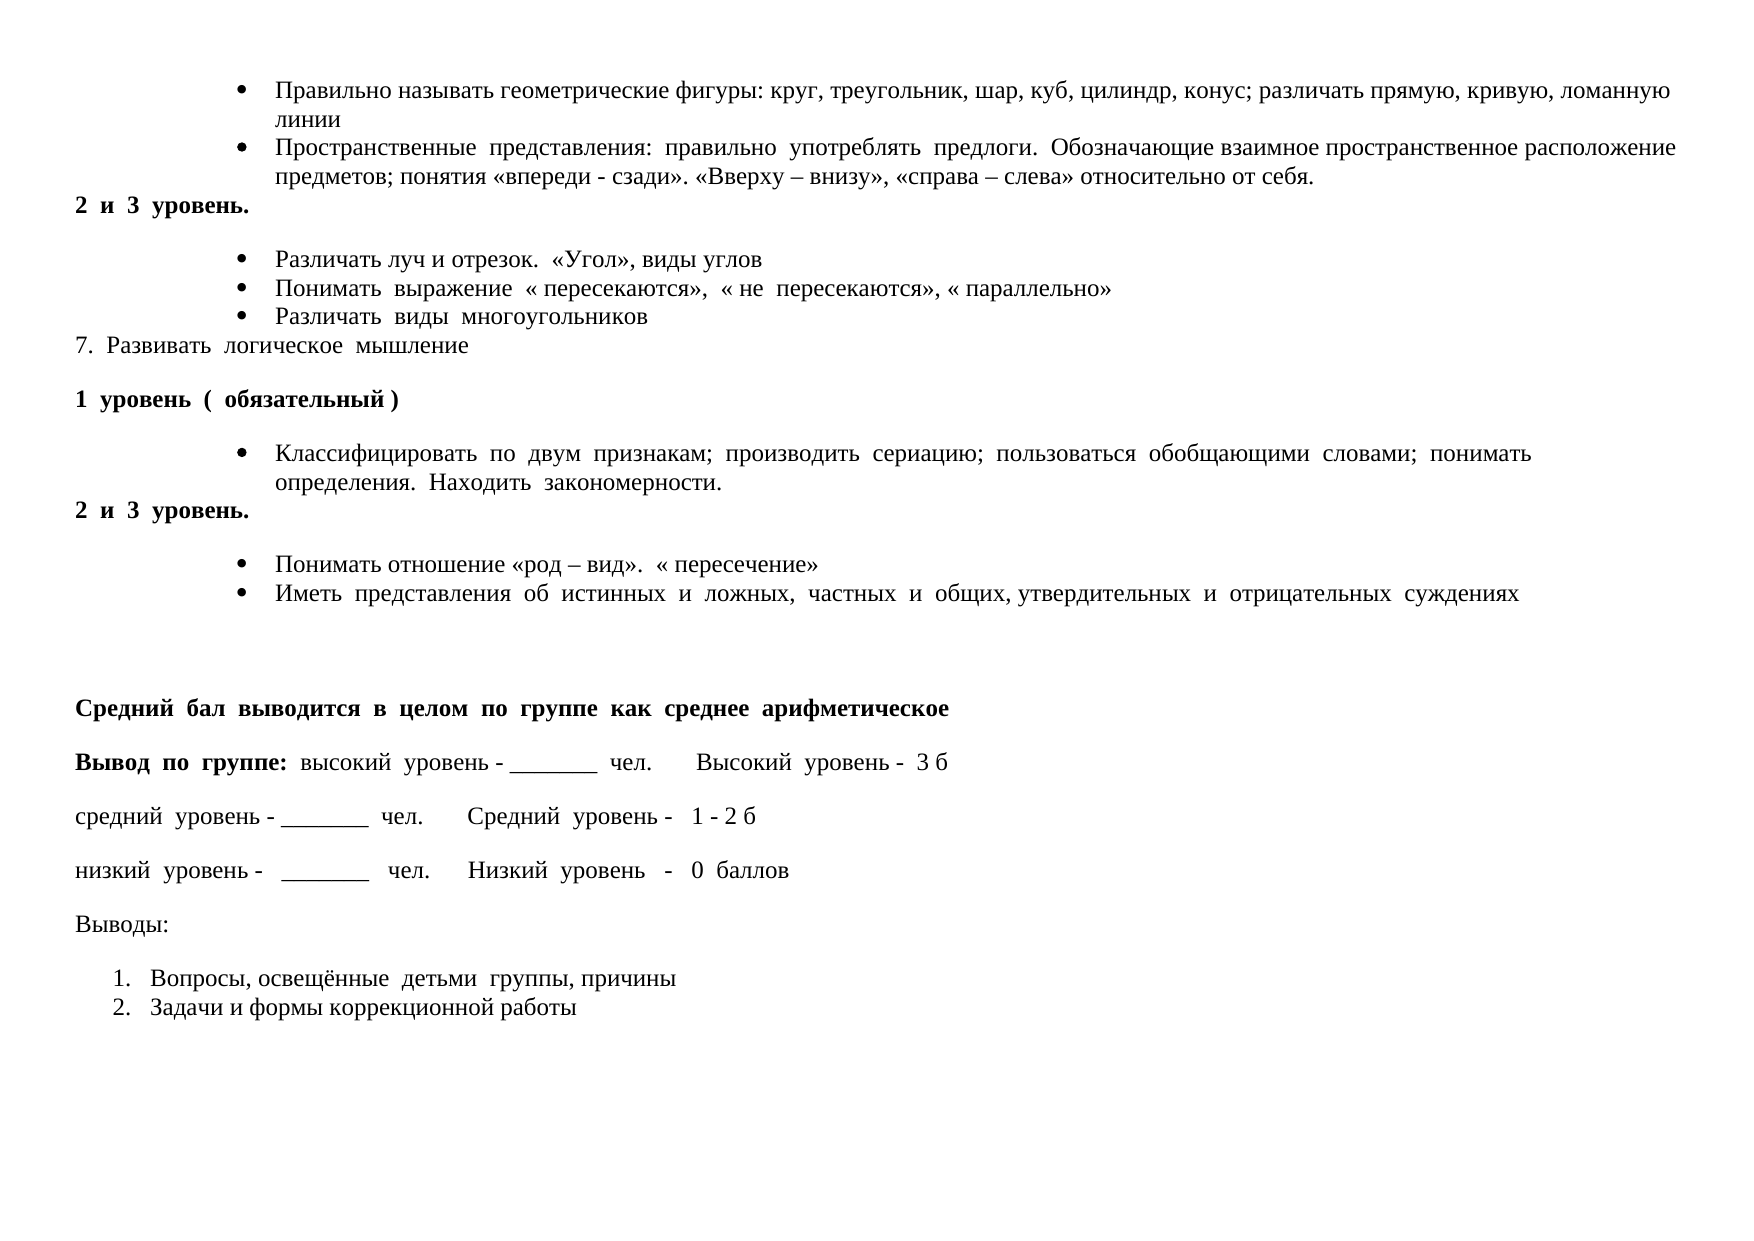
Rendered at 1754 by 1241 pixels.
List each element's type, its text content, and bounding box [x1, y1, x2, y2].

list Вопросы, освещённые детьми группы, причины [112, 963, 1679, 992]
text 2 и 3 уровень. [75, 495, 1679, 524]
text Выводы: [75, 909, 1679, 938]
list Различать луч и отрезок. «Угол», виды углов [237, 244, 1679, 273]
list Иметь представления об истинных и ложных, частных и общих, утвердительных и отрицательных суждениях [237, 578, 1679, 607]
list Пространственные представления: правильно употреблять предлоги. Обозначающие взаимное пространственное расположение предметов; понятия «впереди - сзади». «Вверху – внизу», «справа – слева» относительно от себя. [237, 132, 1679, 190]
list Правильно называть геометрические фигуры: круг, треугольник, шар, куб, цилиндр, конус; различать прямую, кривую, ломанную линии [237, 75, 1679, 132]
text низкий уровень - _______ чел. Низкий уровень - 0 баллов [75, 855, 1679, 884]
list Задачи и формы коррекционной работы [112, 992, 1679, 1020]
text 7. Развивать логическое мышление [75, 330, 1679, 359]
list Понимать выражение « пересекаются», « не пересекаются», « параллельно» [237, 273, 1679, 301]
list Различать виды многоугольников [237, 301, 1679, 330]
list Понимать отношение «род – вид». « пересечение» [237, 549, 1679, 578]
text Вывод по группе: высокий уровень - _______ чел. Высокий уровень - 3 б [75, 747, 1679, 776]
text Средний бал выводится в целом по группе как среднее арифметическое [75, 693, 1679, 722]
list Классифицировать по двум признакам; производить сериацию; пользоваться обобщающими словами; понимать определения. Находить закономерности. [237, 438, 1679, 495]
text средний уровень - _______ чел. Средний уровень - 1 - 2 б [75, 801, 1679, 830]
text 1 уровень ( обязательный ) [75, 384, 1679, 413]
text 2 и 3 уровень. [75, 190, 1679, 219]
